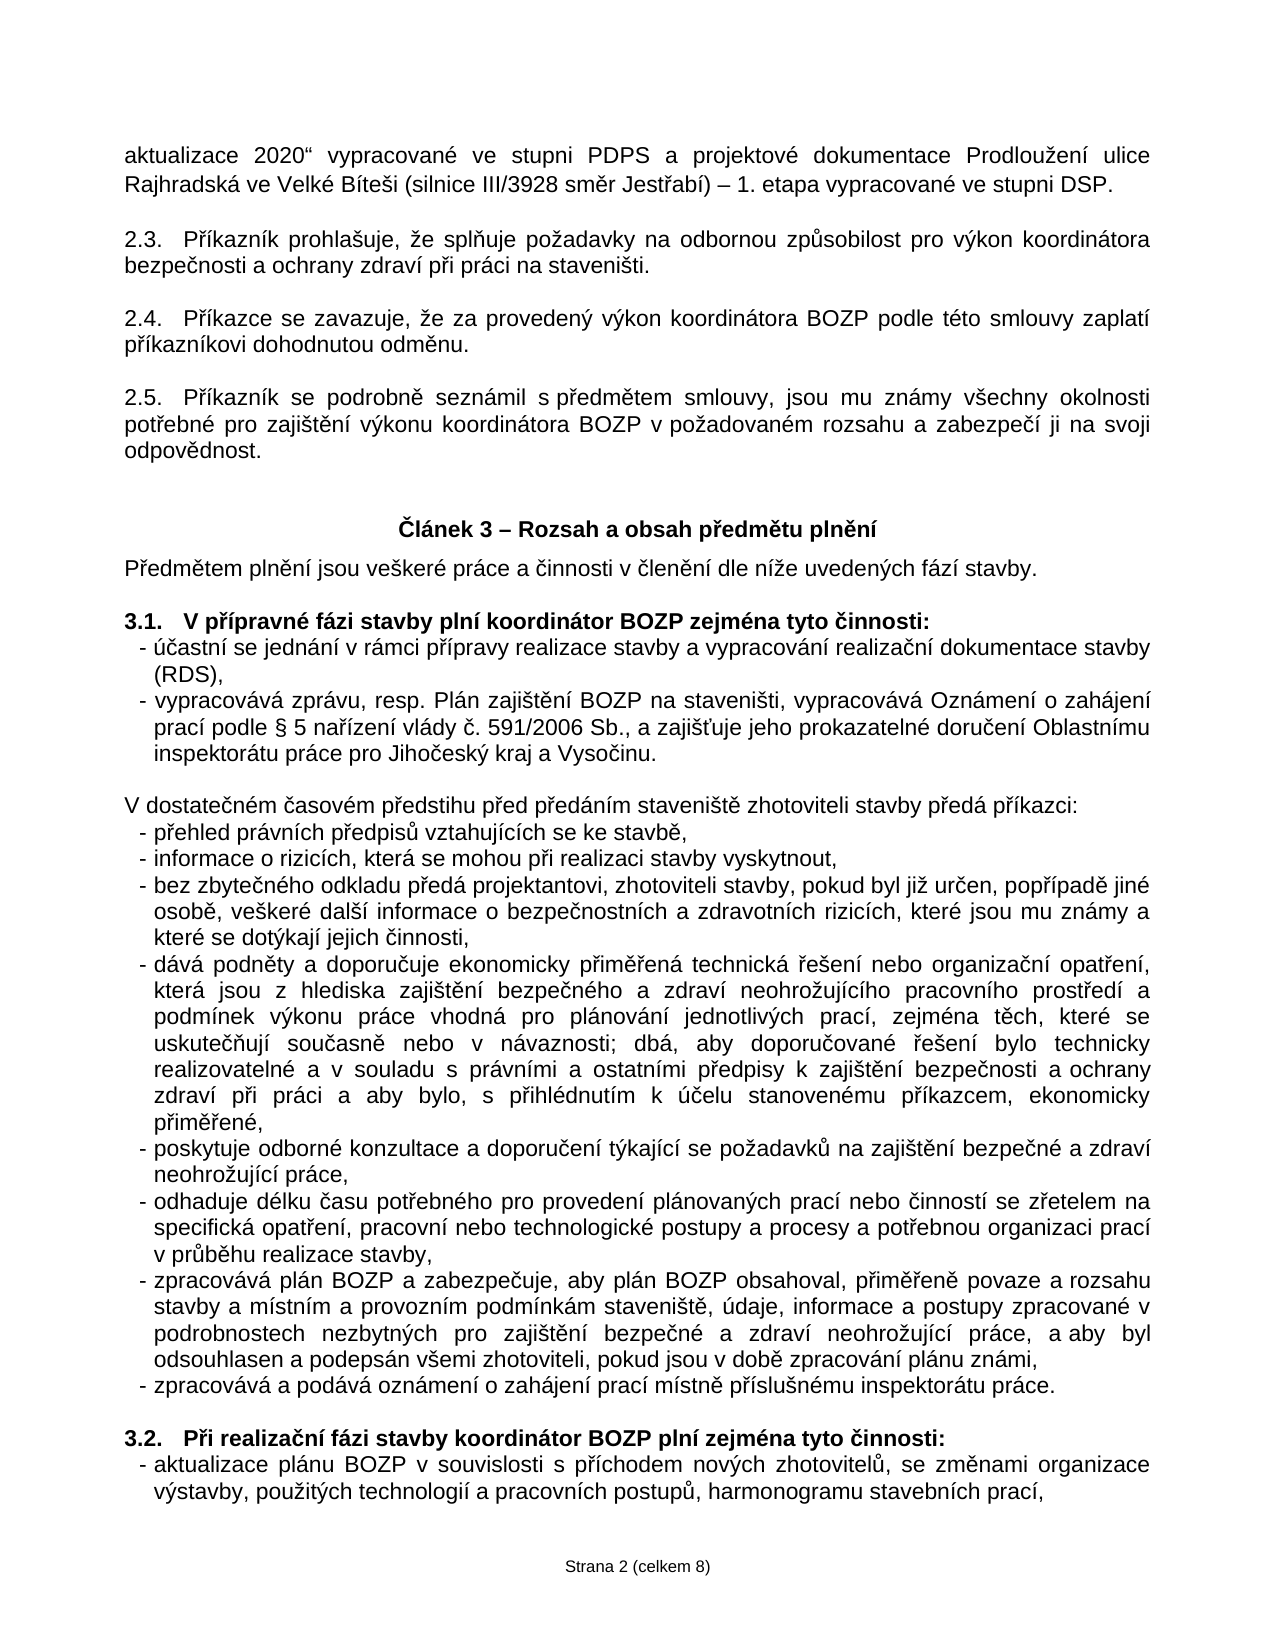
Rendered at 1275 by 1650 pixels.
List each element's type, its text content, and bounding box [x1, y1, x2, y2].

list Příkazník se podrobně seznámil s předmětem smlouvy, jsou mu známy všechny okolnosti potřebné pro zajištění výkonu koordinátora BOZP v požadovaném rozsahu a zabezpečí ji na svoji odpovědnost. [124, 384, 1151, 463]
list Příkazce se zavazuje, že za provedený výkon koordinátora BOZP podle této smlouvy zaplatí příkazníkovi dohodnutou odměnu. [124, 305, 1151, 358]
text - dává podněty a doporučuje ekonomicky přiměřená technická řešení nebo organizační opatření, která jsou z hlediska zajištění bezpečného a zdraví neohrožujícího pracovního prostředí a podmínek výkonu práce vhodná pro plánování jednotlivých prací, zejména těch, které se uskutečňují současně nebo v návaznosti; dbá, aby doporučované řešení bylo technicky realizovatelné a v souladu s právními a ostatními předpisy k zajištění bezpečnosti a ochrany zdraví při práci a aby bylo, s přihlédnutím k účelu stanovenému příkazcem, ekonomicky přiměřené, [139, 951, 1151, 1135]
text - bez zbytečného odkladu předá projektantovi, zhotoviteli stavby, pokud byl již určen, popřípadě jiné osobě, veškeré další informace o bezpečnostních a zdravotních rizicích, které jsou mu známy a které se dotýkají jejich činnosti, [139, 872, 1151, 951]
text Předmětem plnění jsou veškeré práce a činnosti v členění dle níže uvedených fází stavby. [124, 555, 1151, 582]
text - informace o rizicích, která se mohou při realizaci stavby vyskytnout, [139, 845, 1151, 872]
text - vypracovává zprávu, resp. Plán zajištění BOZP na staveništi, vypracovává Oznámení o zahájení prací podle § 5 nařízení vlády č. 591/2006 Sb., a zajišťuje jeho prokazatelné doručení Oblastnímu inspektorátu práce pro Jihočeský kraj a Vysočinu. [139, 687, 1151, 766]
text - aktualizace plánu BOZP v souvislosti s příchodem nových zhotovitelů, se změnami organizace výstavby, použitých technologií a pracovních postupů, harmonogramu stavebních prací, [139, 1451, 1151, 1504]
text 3.2. Při realizační fázi stavby koordinátor BOZP plní zejména tyto činnosti: [124, 1425, 1151, 1451]
text - poskytuje odborné konzultace a doporučení týkající se požadavků na zajištění bezpečné a zdraví neohrožující práce, [139, 1135, 1151, 1188]
text - zpracovává plán BOZP a zabezpečuje, aby plán BOZP obsahoval, přiměřeně povaze a rozsahu stavby a místním a provozním podmínkám staveniště, údaje, informace a postupy zpracované v podrobnostech nezbytných pro zajištění bezpečné a zdraví neohrožující práce, a aby byl odsouhlasen a podepsán všemi zhotoviteli, pokud jsou v době zpracování plánu známi, [139, 1267, 1151, 1372]
text Článek 3 – Rozsah a obsah předmětu plnění [124, 516, 1151, 543]
text - přehled právních předpisů vztahujících se ke stavbě, [139, 819, 1151, 845]
text V dostatečném časovém předstihu před předáním staveniště zhotoviteli stavby předá příkazci: [124, 792, 1151, 819]
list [124, 142, 1151, 197]
list Příkazník prohlašuje, že splňuje požadavky na odbornou způsobilost pro výkon koordinátora bezpečnosti a ochrany zdraví při práci na staveništi. [124, 226, 1151, 279]
text - zpracovává a podává oznámení o zahájení prací místně příslušnému inspektorátu práce. [139, 1372, 1151, 1399]
text - odhaduje délku času potřebného pro provedení plánovaných prací nebo činností se zřetelem na specifická opatření, pracovní nebo technologické postupy a procesy a potřebnou organizaci prací v průběhu realizace stavby, [139, 1188, 1151, 1267]
text 3.1. V přípravné fázi stavby plní koordinátor BOZP zejména tyto činnosti: [124, 608, 1151, 634]
text - účastní se jednání v rámci přípravy realizace stavby a vypracování realizační dokumentace stavby (RDS), [139, 634, 1151, 687]
